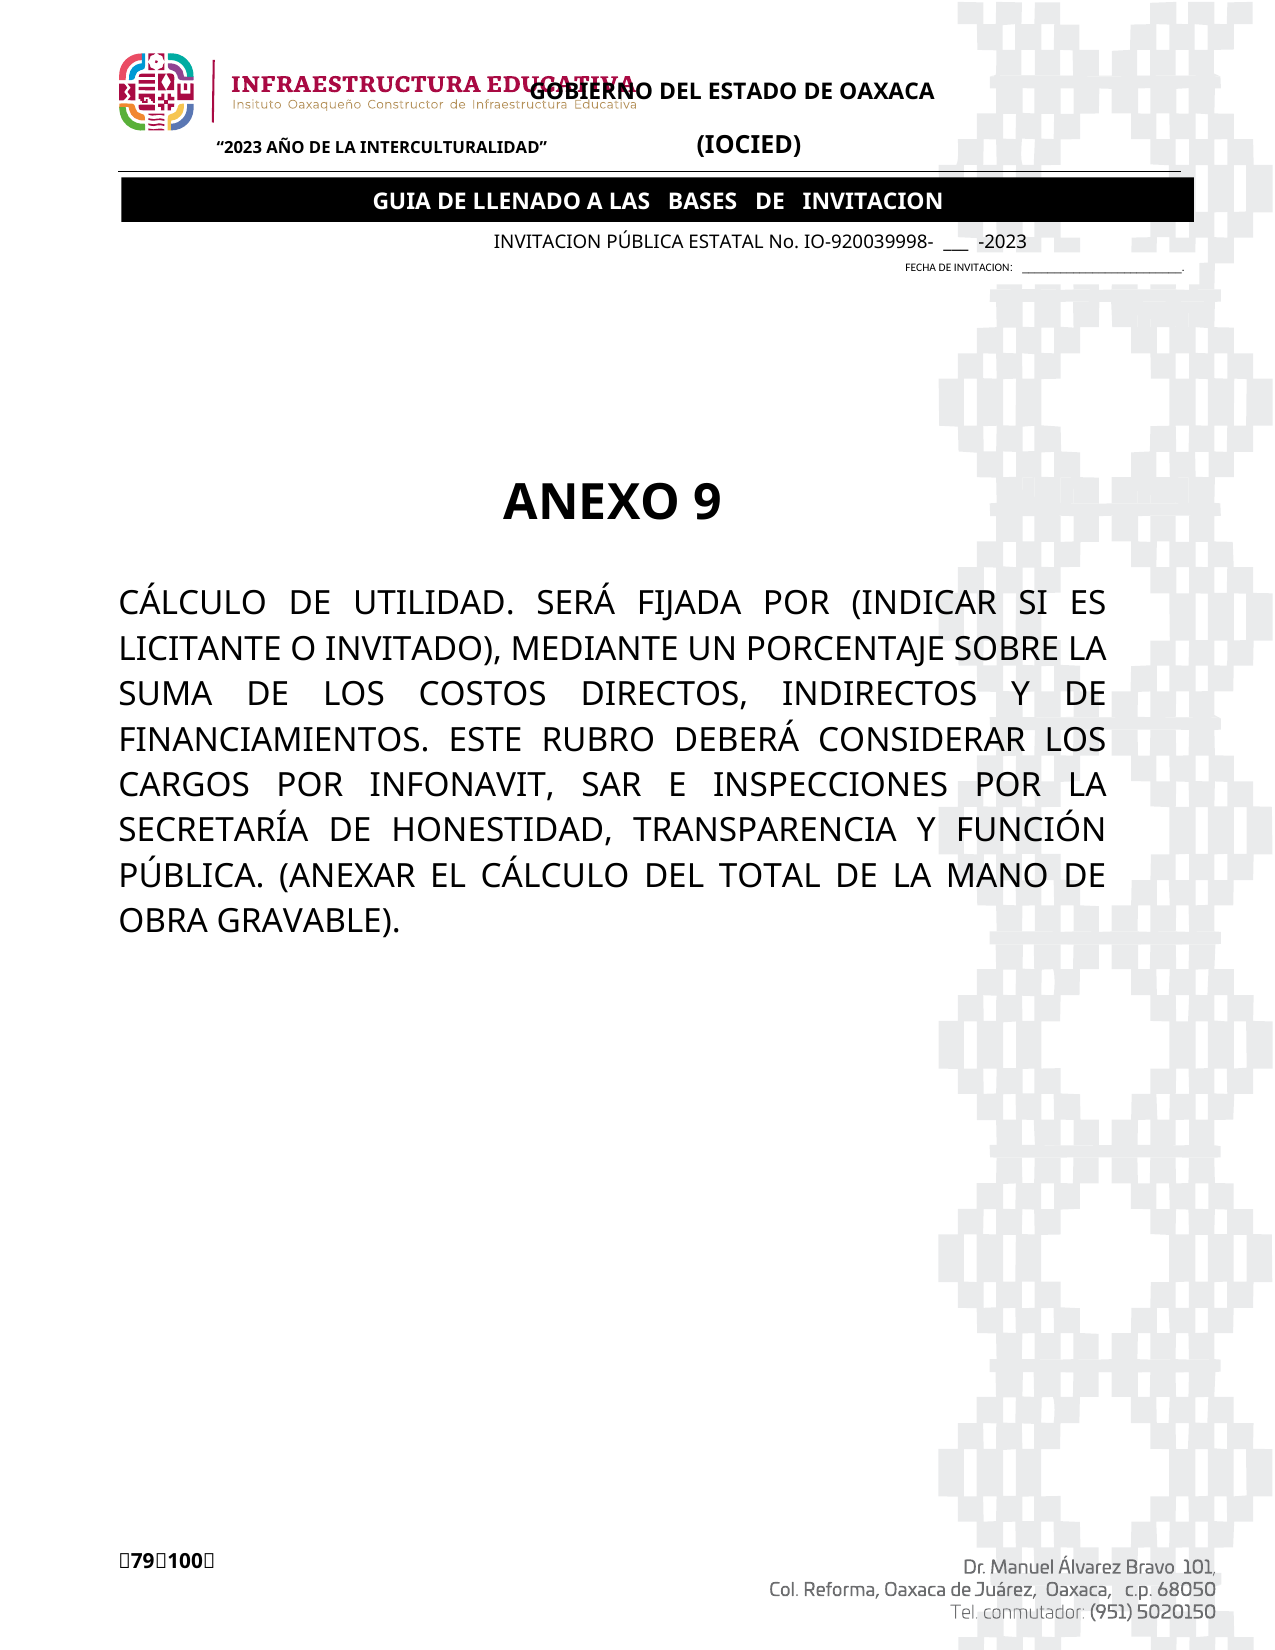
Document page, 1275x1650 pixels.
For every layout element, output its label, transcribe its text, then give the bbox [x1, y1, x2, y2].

text CÁLCULO DE UTILIDAD. SERÁ FIJADA POR (INDICAR SI ES LICITANTE O INVITADO), MEDIANTE UN PORCENTAJE SOBRE LA SUMA DE LOS COSTOS DIRECTOS, INDIRECTOS Y DE FINANCIAMIENTOS. ESTE RUBRO DEBERÁ CONSIDERAR LOS CARGOS POR INFONAVIT, SAR E INSPECCIONES POR LA SECRETARÍA DE HONESTIDAD, TRANSPARENCIA Y FUNCIÓN PÚBLICA. (ANEXAR EL CÁLCULO DEL TOTAL DE LA MANO DE OBRA GRAVABLE). [118, 579, 1107, 942]
text ANEXO 9 [118, 466, 1107, 534]
